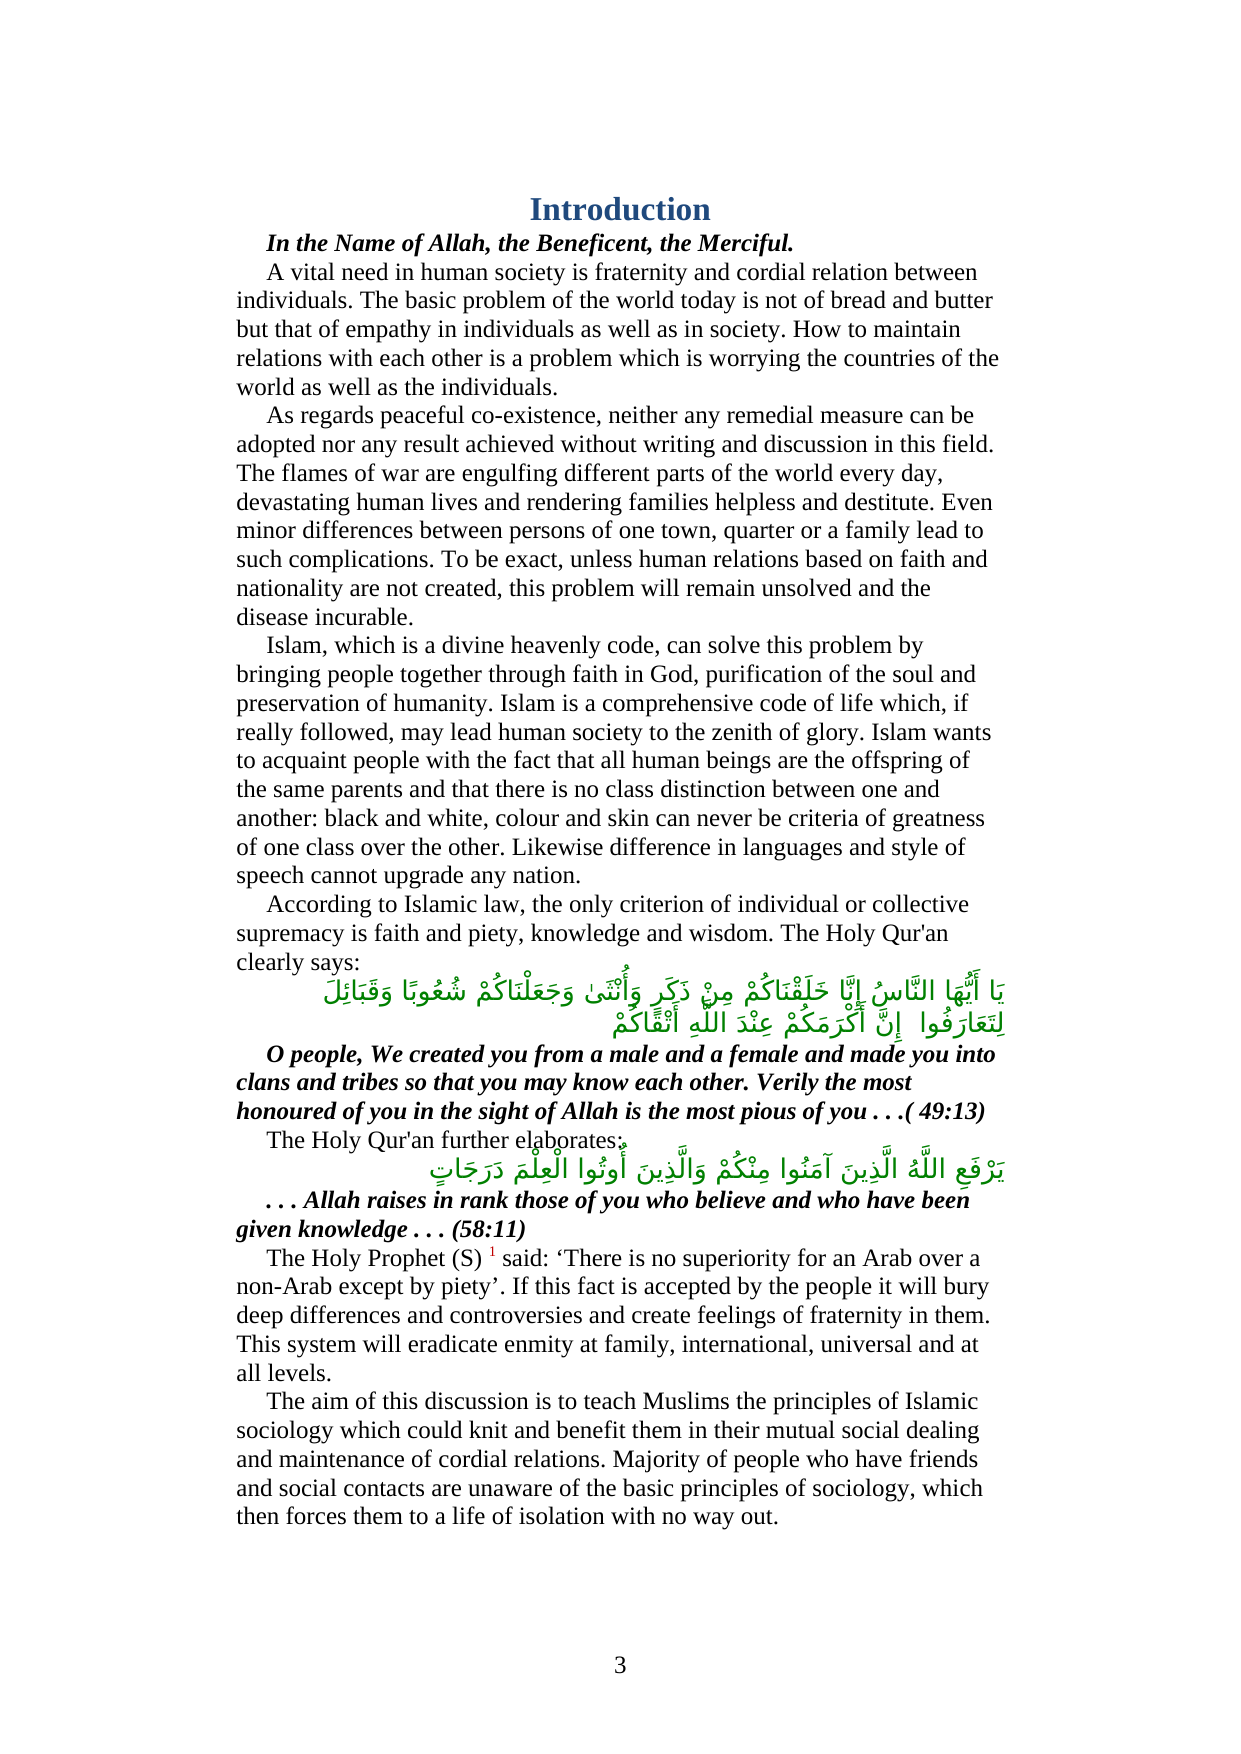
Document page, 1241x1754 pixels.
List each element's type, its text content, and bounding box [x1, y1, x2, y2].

text يَا أَيُّهَا النَّاسُ إِنَّا خَلَقْنَاكُمْ مِنْ ذَكَرٍ وَأُنْثَىٰ وَجَعَلْنَاكُمْ شُعُوبًا وَقَبَائِلَ لِتَعَارَفُوا إِنَّ أَكْرَمَكُمْ عِنْدَ اللَّهِ أَتْقَاكُمْ [236, 976, 1004, 1039]
text The Holy Prophet (S) 1 said: ‘There is no superiority for an Arab over a non-Arab except by piety’. If this fact is accepted by the people it will bury deep differences and controversies and create feelings of fraternity in them. This system will eradicate enmity at family, international, universal and at all levels. [236, 1243, 1004, 1386]
text A vital need in human society is fraternity and cordial relation between individuals. The basic problem of the world today is not of bread and butter but that of empathy in individuals as well as in society. How to maintain relations with each other is a problem which is worrying the countries of the world as well as the individuals. [236, 257, 1004, 401]
text In the Name of Allah, the Beneficent, the Merciful. [236, 228, 1004, 257]
text O people, We created you from a male and a female and made you into clans and tribes so that you may know each other. Verily the most honoured of you in the sight of Allah is the most pious of you . . .( 49:13) [236, 1039, 1004, 1125]
text As regards peaceful co-existence, neither any remedial measure can be adopted nor any result achieved without writing and discussion in this field. The flames of war are engulfing different parts of the world every day, devastating human lives and rendering families helpless and destitute. Even minor differences between persons of one town, quarter or a family lead to such complications. To be exact, unless human relations based on faith and nationality are not created, this problem will remain unsolved and the disease incurable. [236, 401, 1004, 631]
text يَرْفَعِ اللَّهُ الَّذِينَ آمَنُوا مِنْكُمْ وَالَّذِينَ أُوتُوا الْعِلْمَ دَرَجَاتٍ [236, 1154, 1004, 1185]
text . . . Allah raises in rank those of you who believe and who have been given knowledge . . . (58:11) [236, 1185, 1004, 1243]
text The Holy Qur'an further elaborates: [236, 1125, 1004, 1154]
text The aim of this discussion is to teach Muslims the principles of Islamic sociology which could knit and benefit them in their mutual social dealing and maintenance of cordial relations. Majority of people who have friends and social contacts are unaware of the basic principles of sociology, which then forces them to a life of isolation with no way out. [236, 1386, 1004, 1530]
subtitle Introduction [236, 190, 1004, 228]
text Islam, which is a divine heavenly code, can solve this problem by bringing people together through faith in God, purification of the soul and preservation of humanity. Islam is a comprehensive code of life which, if really followed, may lead human society to the zenith of glory. Islam wants to acquaint people with the fact that all human beings are the offspring of the same parents and that there is no class distinction between one and another: black and white, colour and skin can never be criteria of greatness of one class over the other. Likewise difference in languages and style of speech cannot upgrade any nation. [236, 631, 1004, 889]
text According to Islamic law, the only criterion of individual or collective supremacy is faith and piety, knowledge and wisdom. The Holy Qur'an clearly says: [236, 889, 1004, 976]
